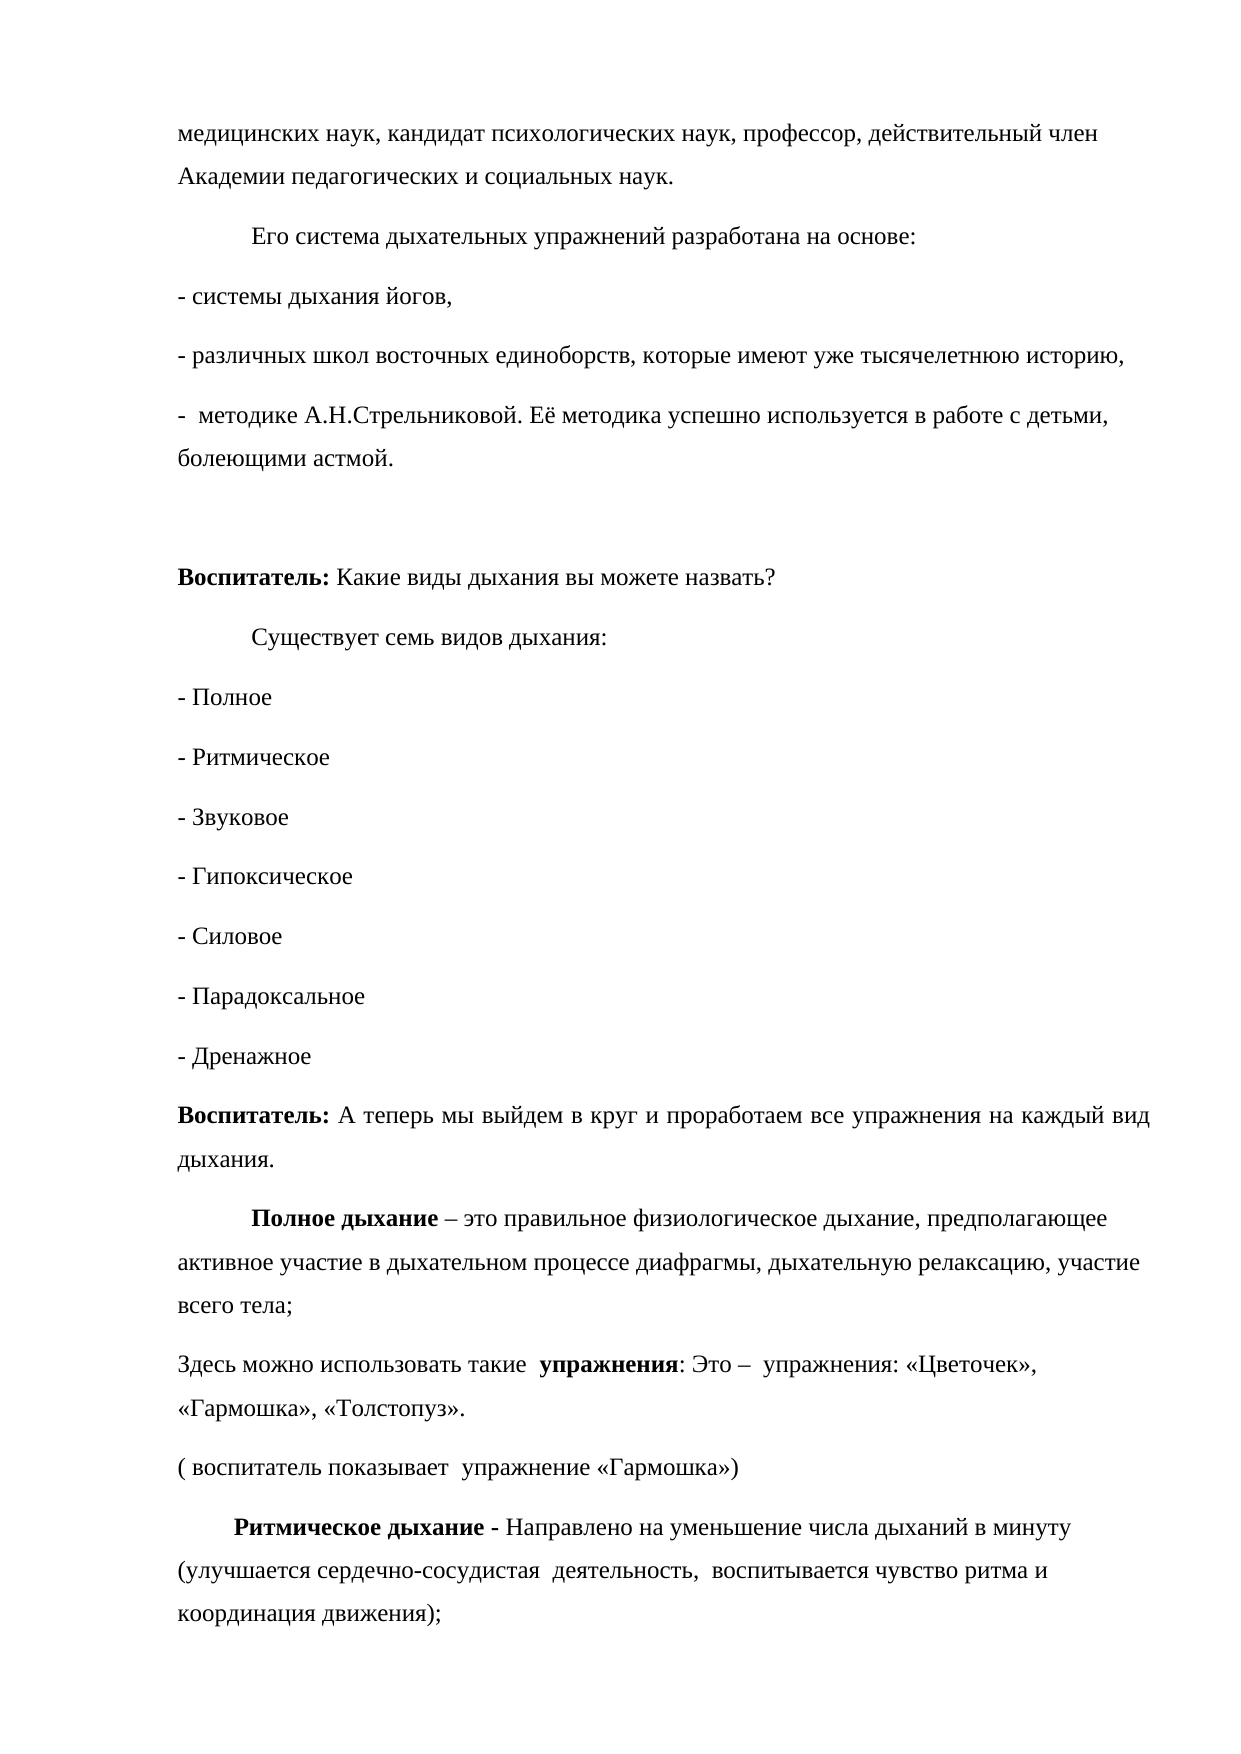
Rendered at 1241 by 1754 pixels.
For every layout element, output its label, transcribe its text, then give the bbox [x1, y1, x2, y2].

text - различных школ восточных единоборств, которые имеют уже тысячелетнюю историю, [177, 341, 1152, 369]
text Существует семь видов дыхания: [177, 622, 1152, 651]
text - Звуковое [177, 802, 1152, 830]
text Воспитатель: А теперь мы выйдем в круг и проработаем все упражнения на каждый вид дыхания. [177, 1101, 1152, 1172]
text Полное дыхание – это правильное физиологическое дыхание, предполагающее активное участие в дыхательном процессе диафрагмы, дыхательную релаксацию, участие всего тела; [177, 1203, 1152, 1318]
text Здесь можно использовать такие упражнения: Это – упражнения: «Цветочек», «Гармошка», «Толстопуз». [177, 1349, 1152, 1421]
text - системы дыхания йогов, [177, 281, 1152, 309]
text Его система дыхательных упражнений разработана на основе: [177, 221, 1152, 250]
text - Ритмическое [177, 742, 1152, 771]
text - Дренажное [177, 1041, 1152, 1069]
text - методике А.Н.Стрельниковой. Её методика успешно используется в работе с детьми, болеющими астмой. [177, 400, 1152, 472]
text - Гипоксическое [177, 861, 1152, 890]
text - Парадоксальное [177, 981, 1152, 1010]
text - Полное [177, 682, 1152, 711]
text Ритмическое дыхание - Направлено на уменьшение числа дыханий в минуту (улучшается сердечно-сосудистая деятельность, воспитывается чувство ритма и координация движения); [177, 1512, 1152, 1627]
text ( воспитатель показывает упражнение «Гармошка») [177, 1452, 1152, 1481]
text - Силовое [177, 921, 1152, 950]
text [177, 118, 1152, 190]
text Воспитатель: Какие виды дыхания вы можете назвать? [177, 562, 1152, 591]
